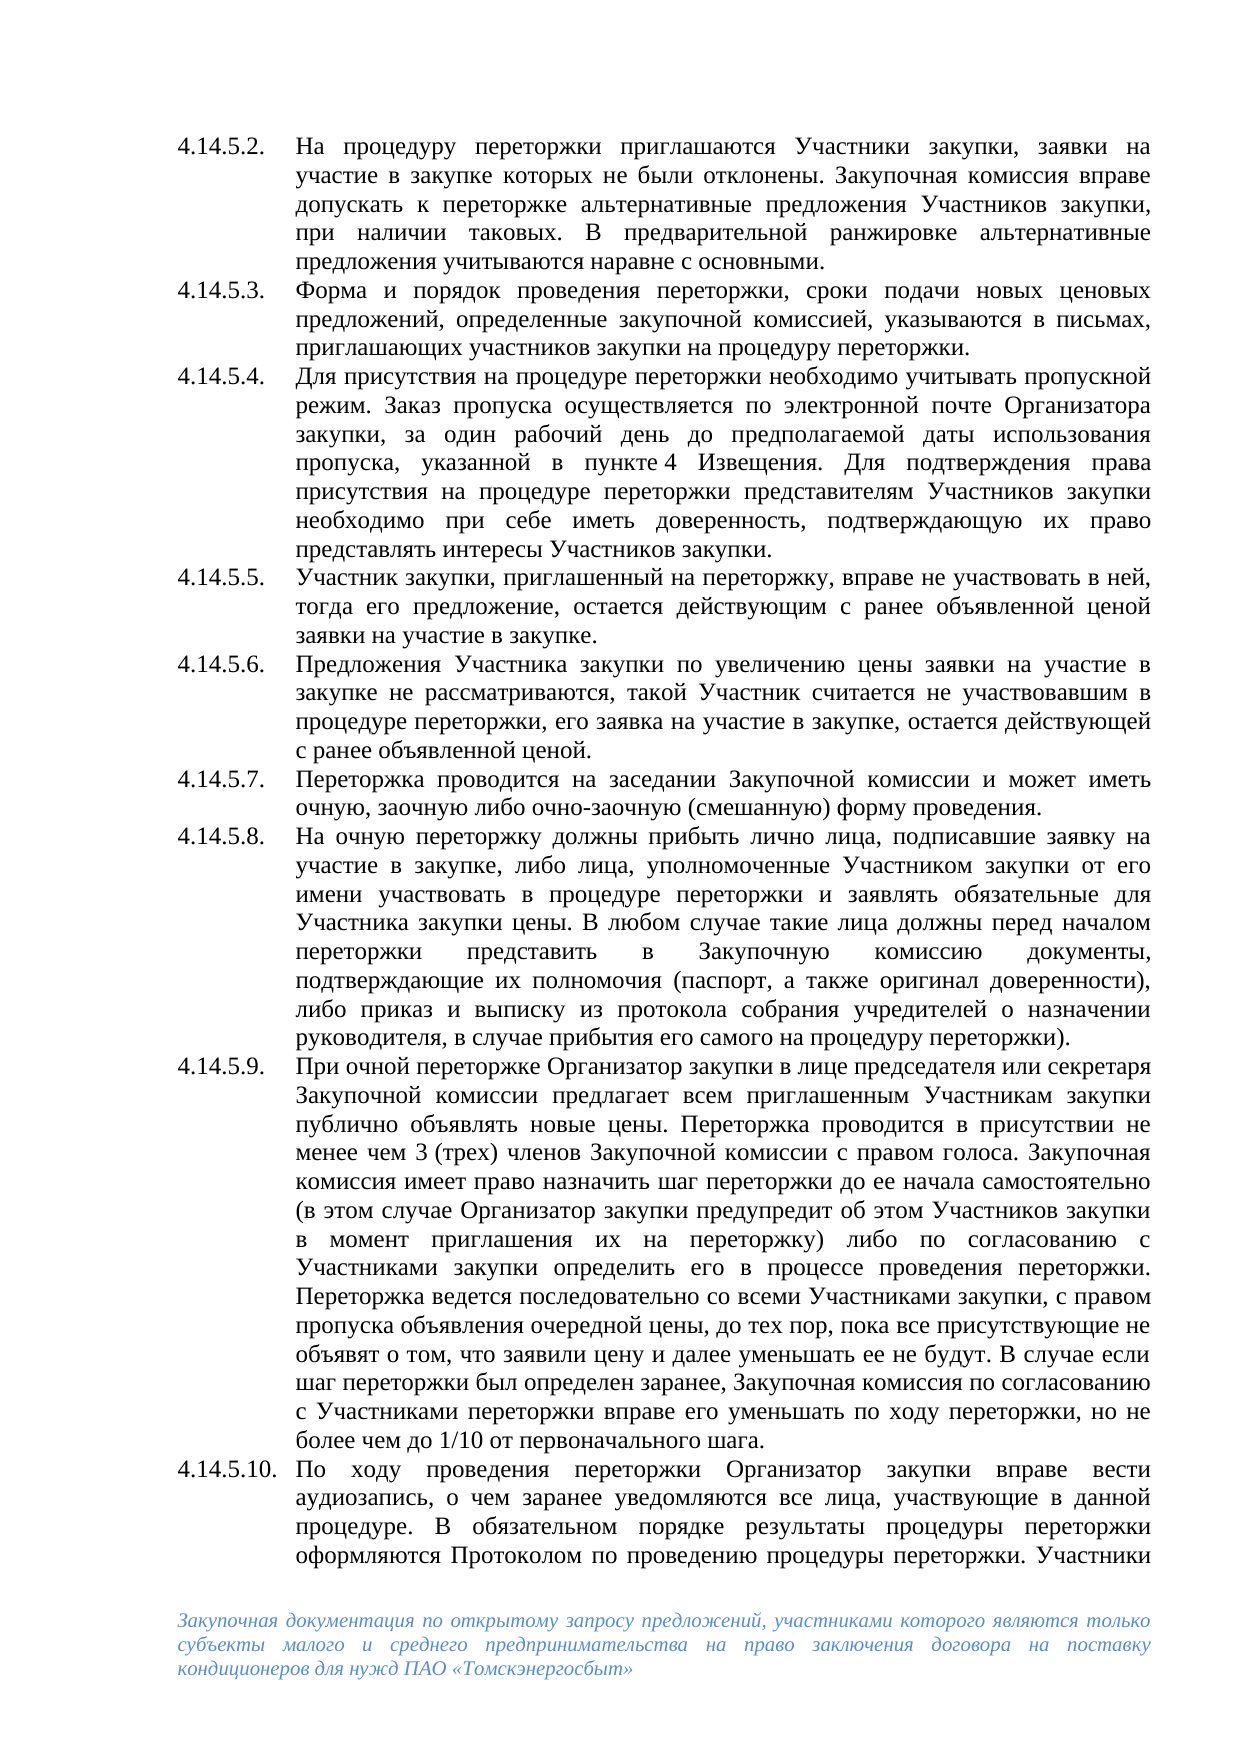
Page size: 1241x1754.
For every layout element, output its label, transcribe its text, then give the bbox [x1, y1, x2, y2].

list На процедуру переторжки приглашаются Участники закупки, заявки на участие в закупке которых не были отклонены. Закупочная комиссия вправе допускать к переторжке альтернативные предложения Участников закупки, при наличии таковых. В предварительной ранжировке альтернативные предложения учитываются наравне с основными. [177, 131, 1152, 275]
list Предложения Участника закупки по увеличению цены заявки на участие в закупке не рассматриваются, такой Участник считается не участвовавшим в процедуре переторжки, его заявка на участие в закупке, остается действующей с ранее объявленной ценой. [177, 649, 1152, 764]
list Форма и порядок проведения переторжки, сроки подачи новых ценовых предложений, определенные закупочной комиссией, указываются в письмах, приглашающих участников закупки на процедуру переторжки. [177, 275, 1152, 361]
list Переторжка проводится на заседании Закупочной комиссии и может иметь очную, заочную либо очно-заочную (смешанную) форму проведения. [177, 764, 1152, 821]
list При очной переторжке Организатор закупки в лице председателя или секретаря Закупочной комиссии предлагает всем приглашенным Участникам закупки публично объявлять новые цены. Переторжка проводится в присутствии не менее чем 3 (трех) членов Закупочной комиссии с правом голоса. Закупочная комиссия имеет право назначить шаг переторжки до ее начала самостоятельно (в этом случае Организатор закупки предупредит об этом Участников закупки в момент приглашения их на переторжку) либо по согласованию с Участниками закупки определить его в процессе проведения переторжки. Переторжка ведется последовательно со всеми Участниками закупки, с правом пропуска объявления очередной цены, до тех пор, пока все присутствующие не объявят о том, что заявили цену и далее уменьшать ее не будут. В случае если шаг переторжки был определен заранее, Закупочная комиссия по согласованию с Участниками переторжки вправе его уменьшать по ходу переторжки, но не более чем до 1/10 от первоначального шага. [177, 1051, 1152, 1454]
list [177, 1454, 1152, 1569]
list Для присутствия на процедуре переторжки необходимо учитывать пропускной режим. Заказ пропуска осуществляется по электронной почте Организатора закупки, за один рабочий день до предполагаемой даты использования пропуска, указанной в пункте 4 Извещения. Для подтверждения права присутствия на процедуре переторжки представителям Участников закупки необходимо при себе иметь доверенность, подтверждающую их право представлять интересы Участников закупки. [177, 361, 1152, 562]
list На очную переторжку должны прибыть лично лица, подписавшие заявку на участие в закупке, либо лица, уполномоченные Участником закупки от его имени участвовать в процедуре переторжки и заявлять обязательные для Участника закупки цены. В любом случае такие лица должны перед началом переторжки представить в Закупочную комиссию документы, подтверждающие их полномочия (паспорт, а также оригинал доверенности), либо приказ и выписку из протокола собрания учредителей о назначении руководителя, в случае прибытия его самого на процедуру переторжки). [177, 821, 1152, 1051]
list Участник закупки, приглашенный на переторжку, вправе не участвовать в ней, тогда его предложение, остается действующим с ранее объявленной ценой заявки на участие в закупке. [177, 562, 1152, 649]
